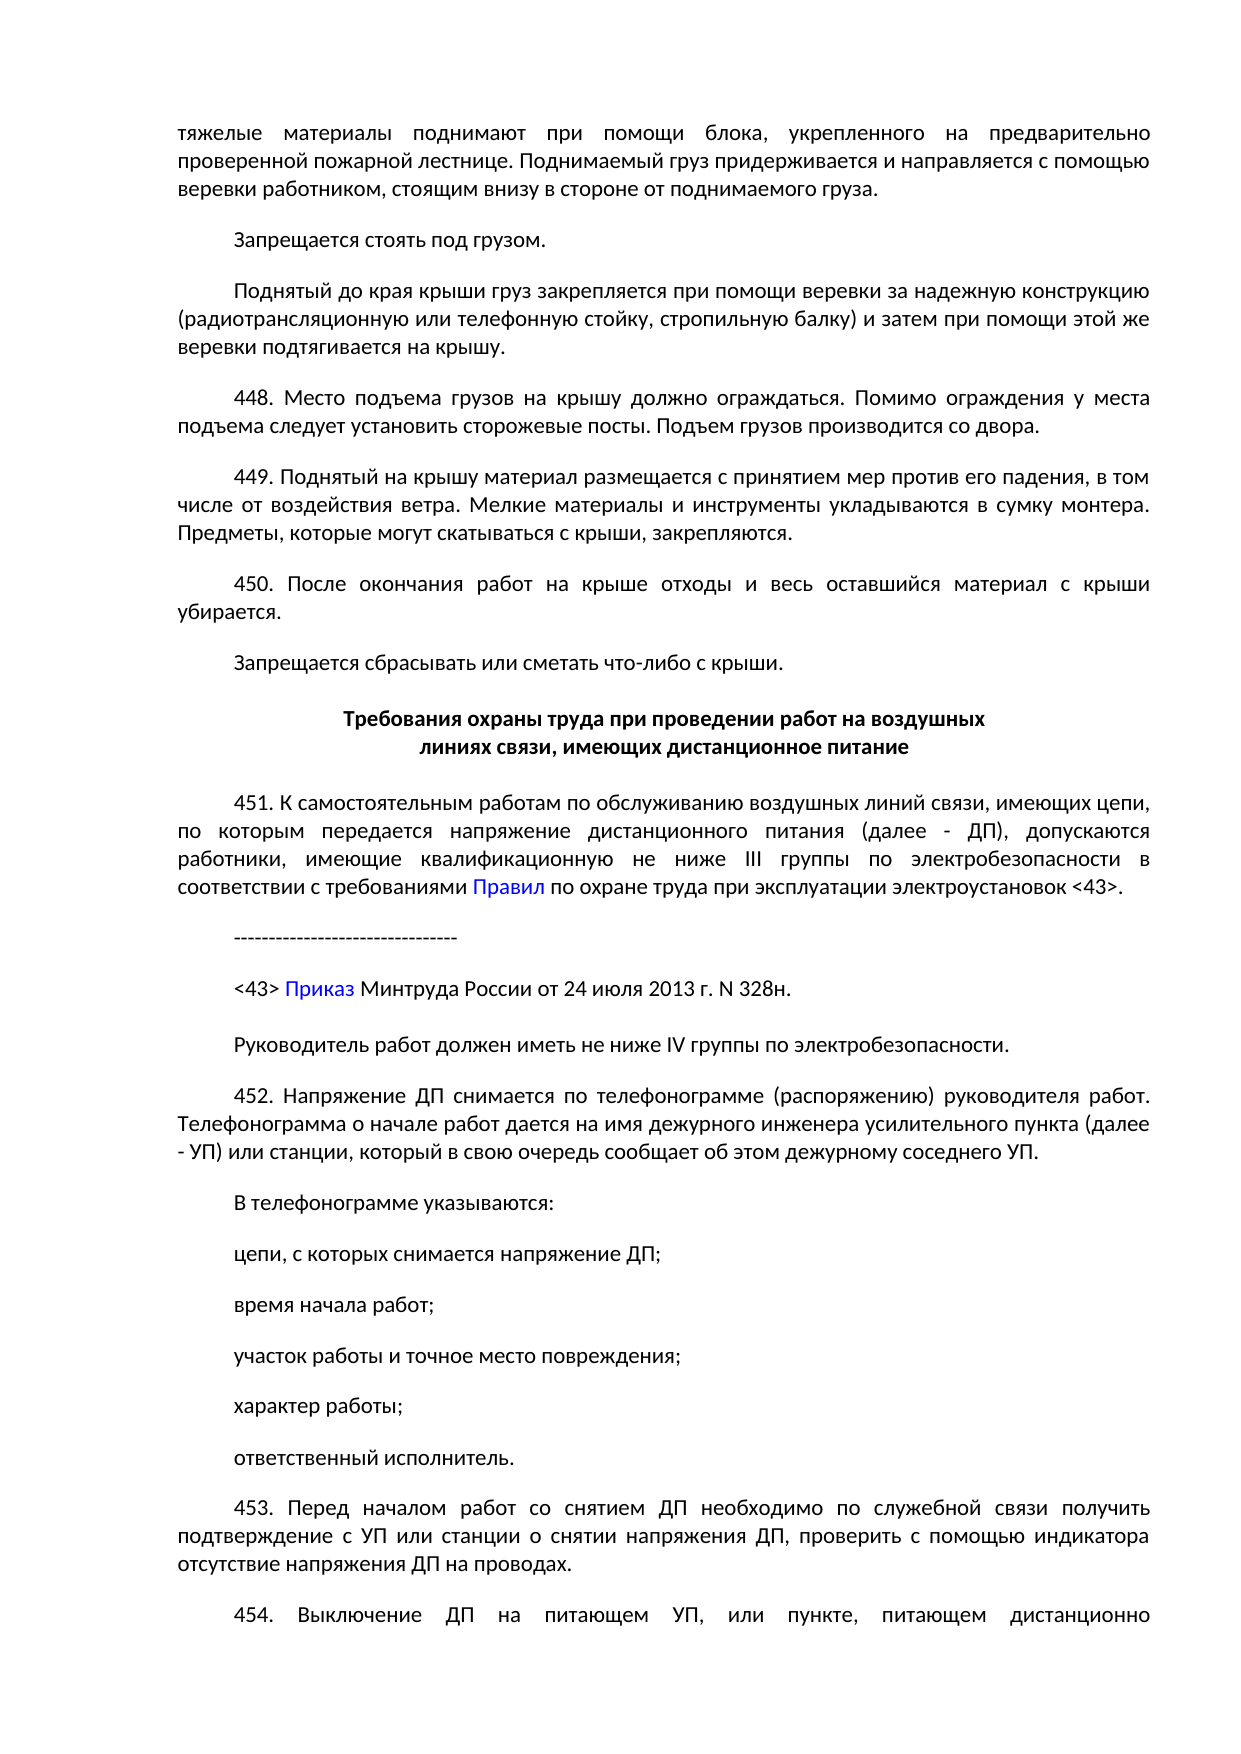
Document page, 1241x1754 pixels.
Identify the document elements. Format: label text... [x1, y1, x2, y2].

text цепи, с которых снимается напряжение ДП; [177, 1239, 1152, 1267]
text ответственный исполнитель. [177, 1443, 1152, 1471]
text 451. К самостоятельным работам по обслуживанию воздушных линий связи, имеющих цепи, по которым передается напряжение дистанционного питания (далее - ДП), допускаются работники, имеющие квалификационную не ниже III группы по электробезопасности в соответствии с требованиями Правил по охране труда при эксплуатации электроустановок <43>. [177, 788, 1152, 900]
title Требования охраны труда при проведении работ на воздушных [177, 704, 1152, 732]
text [177, 118, 1152, 202]
text Поднятый до края крыши груз закрепляется при помощи веревки за надежную конструкцию (радиотрансляционную или телефонную стойку, стропильную балку) и затем при помощи этой же веревки подтягивается на крышу. [177, 276, 1152, 360]
text 449. Поднятый на крышу материал размещается с принятием мер против его падения, в том числе от воздействия ветра. Мелкие материалы и инструменты укладываются в сумку монтера. Предметы, которые могут скатываться с крыши, закрепляются. [177, 462, 1152, 546]
text В телефонограмме указываются: [177, 1188, 1152, 1216]
text <43> Приказ Минтруда России от 24 июля 2013 г. N 328н. [177, 974, 1152, 1002]
text 448. Место подъема грузов на крышу должно ограждаться. Помимо ограждения у места подъема следует установить сторожевые посты. Подъем грузов производится со двора. [177, 383, 1152, 439]
text 450. После окончания работ на крыше отходы и весь оставшийся материал с крыши убирается. [177, 569, 1152, 625]
text -------------------------------- [177, 923, 1152, 951]
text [177, 1601, 1152, 1628]
text Запрещается сбрасывать или сметать что-либо с крыши. [177, 648, 1152, 676]
text 452. Напряжение ДП снимается по телефонограмме (распоряжению) руководителя работ. Телефонограмма о начале работ дается на имя дежурного инженера усилительного пункта (далее - УП) или станции, который в свою очередь сообщает об этом дежурному соседнего УП. [177, 1081, 1152, 1165]
text участок работы и точное место повреждения; [177, 1341, 1152, 1369]
text 453. Перед началом работ со снятием ДП необходимо по служебной связи получить подтверждение с УП или станции о снятии напряжения ДП, проверить с помощью индикатора отсутствие напряжения ДП на проводах. [177, 1493, 1152, 1578]
text Запрещается стоять под грузом. [177, 225, 1152, 253]
title линиях связи, имеющих дистанционное питание [177, 732, 1152, 760]
text время начала работ; [177, 1290, 1152, 1318]
text характер работы; [177, 1392, 1152, 1420]
text Руководитель работ должен иметь не ниже IV группы по электробезопасности. [177, 1030, 1152, 1058]
